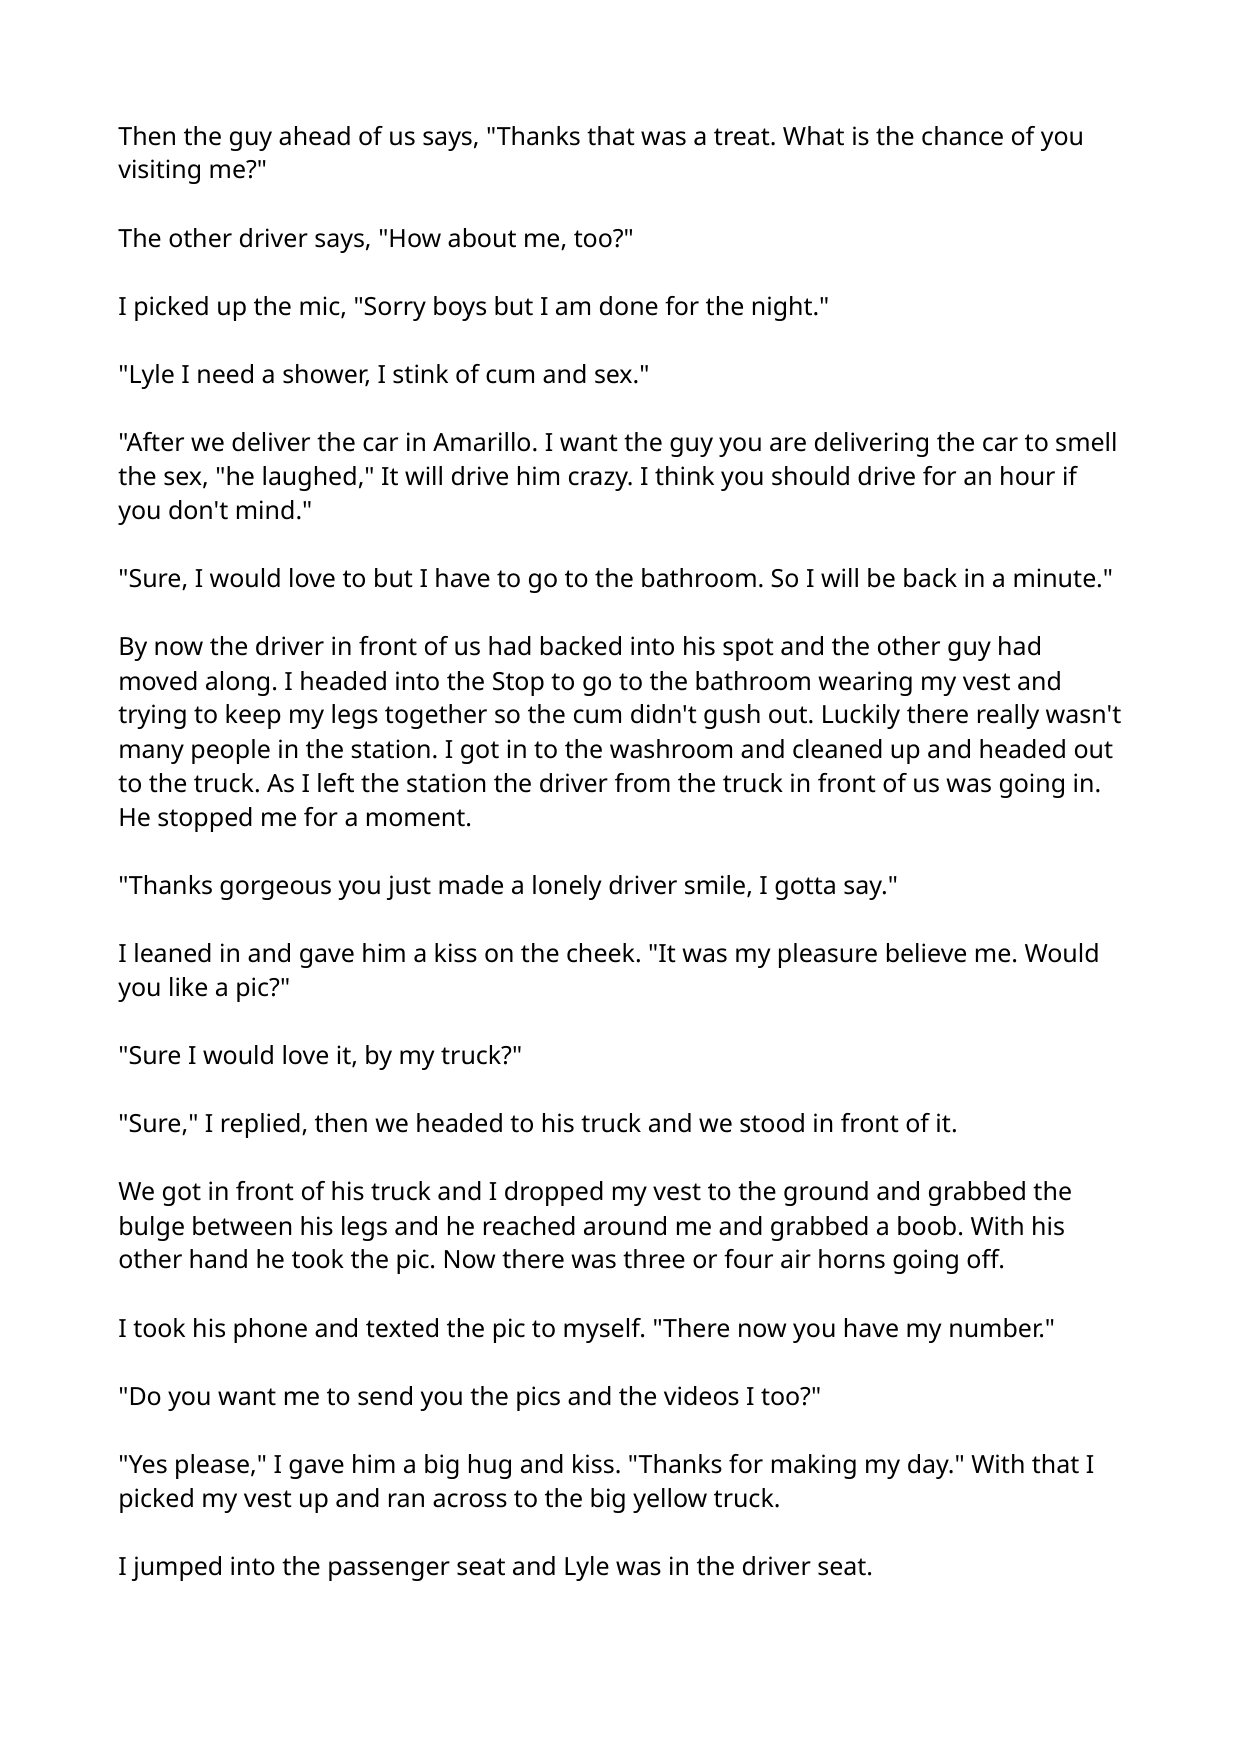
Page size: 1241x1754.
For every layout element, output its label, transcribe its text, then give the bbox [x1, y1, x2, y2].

text By now the driver in front of us had backed into his spot and the other guy had moved along. I headed into the Stop to go to the bathroom wearing my vest and trying to keep my legs together so the cum didn't gush out. Luckily there really wasn't many people in the station. I got in to the washroom and cleaned up and headed out to the truck. As I left the station the driver from the truck in front of us was going in. He stopped me for a moment. [118, 629, 1122, 833]
text "After we deliver the car in Amarillo. I want the guy you are delivering the car to smell the sex, "he laughed," It will drive him crazy. I think you should drive for an hour if you don't mind." [118, 425, 1122, 527]
text "Lyle I need a shower, I stink of cum and sex." [118, 357, 1122, 391]
text I took his phone and texted the pic to myself. "There now you have my number." [118, 1310, 1122, 1344]
text I jumped into the passenger seat and Lyle was in the driver seat. [118, 1549, 1122, 1583]
text "Sure, I would love to but I have to go to the bathroom. So I will be back in a minute." [118, 561, 1122, 595]
text "Thanks gorgeous you just made a lonely driver smile, I gotta say." [118, 867, 1122, 902]
text "Sure," I replied, then we headed to his truck and we stood in front of it. [118, 1106, 1122, 1140]
text "Do you want me to send you the pics and the videos I too?" [118, 1378, 1122, 1412]
text Then the guy ahead of us says, "Thanks that was a treat. What is the chance of you visiting me?" [118, 118, 1122, 186]
text I picked up the mic, "Sorry boys but I am done for the night." [118, 288, 1122, 322]
text The other driver says, "How about me, too?" [118, 220, 1122, 254]
text We got in front of his truck and I dropped my vest to the ground and grabbed the bulge between his legs and he reached around me and grabbed a boob. With his other hand he took the pic. Now there was three or four air horns going off. [118, 1174, 1122, 1276]
text "Sure I would love it, by my truck?" [118, 1038, 1122, 1072]
text "Yes please," I gave him a big hug and kiss. "Thanks for making my day." With that I picked my vest up and ran across to the big yellow truck. [118, 1447, 1122, 1515]
text I leaned in and gave him a kiss on the cheek. "It was my pleasure believe me. Would you like a pic?" [118, 936, 1122, 1004]
